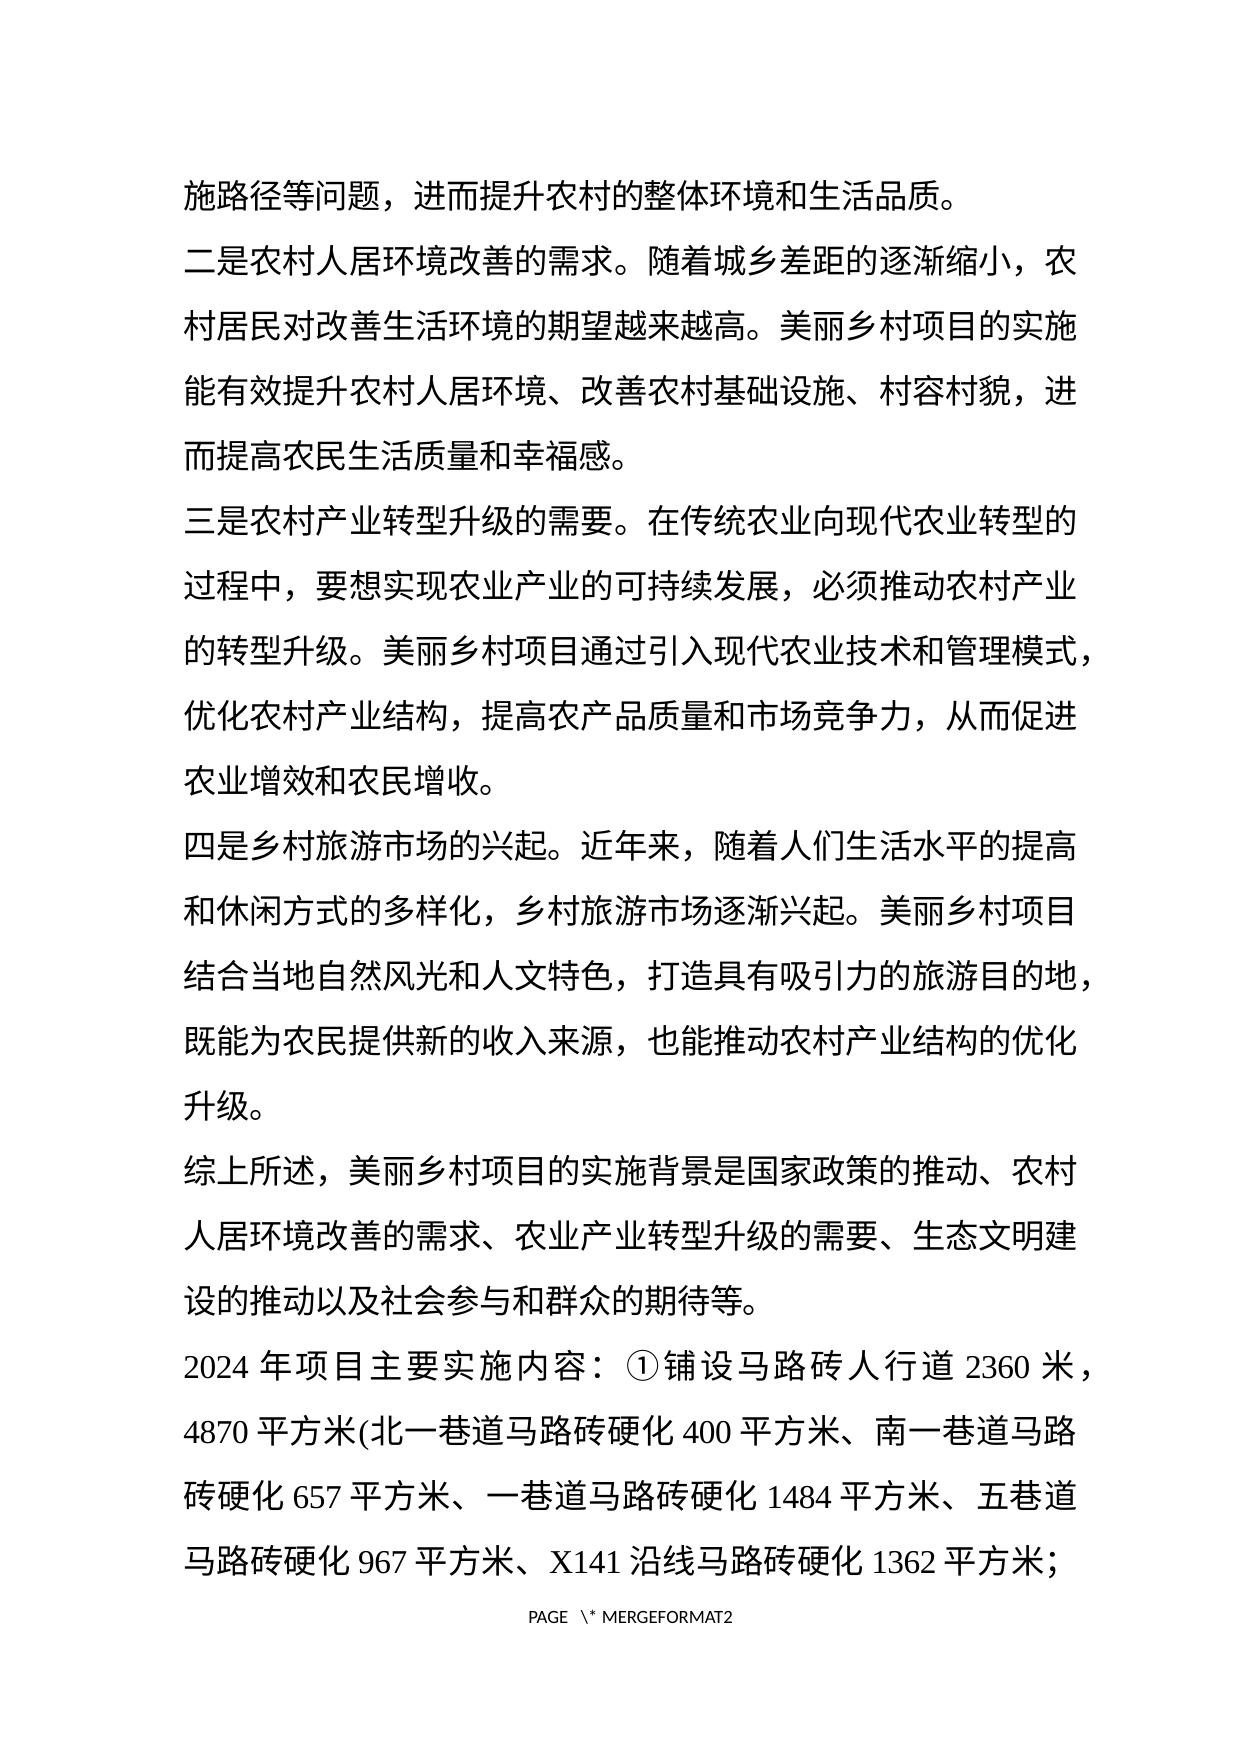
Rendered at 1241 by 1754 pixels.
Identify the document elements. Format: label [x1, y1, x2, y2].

text [183, 162, 1078, 1592]
